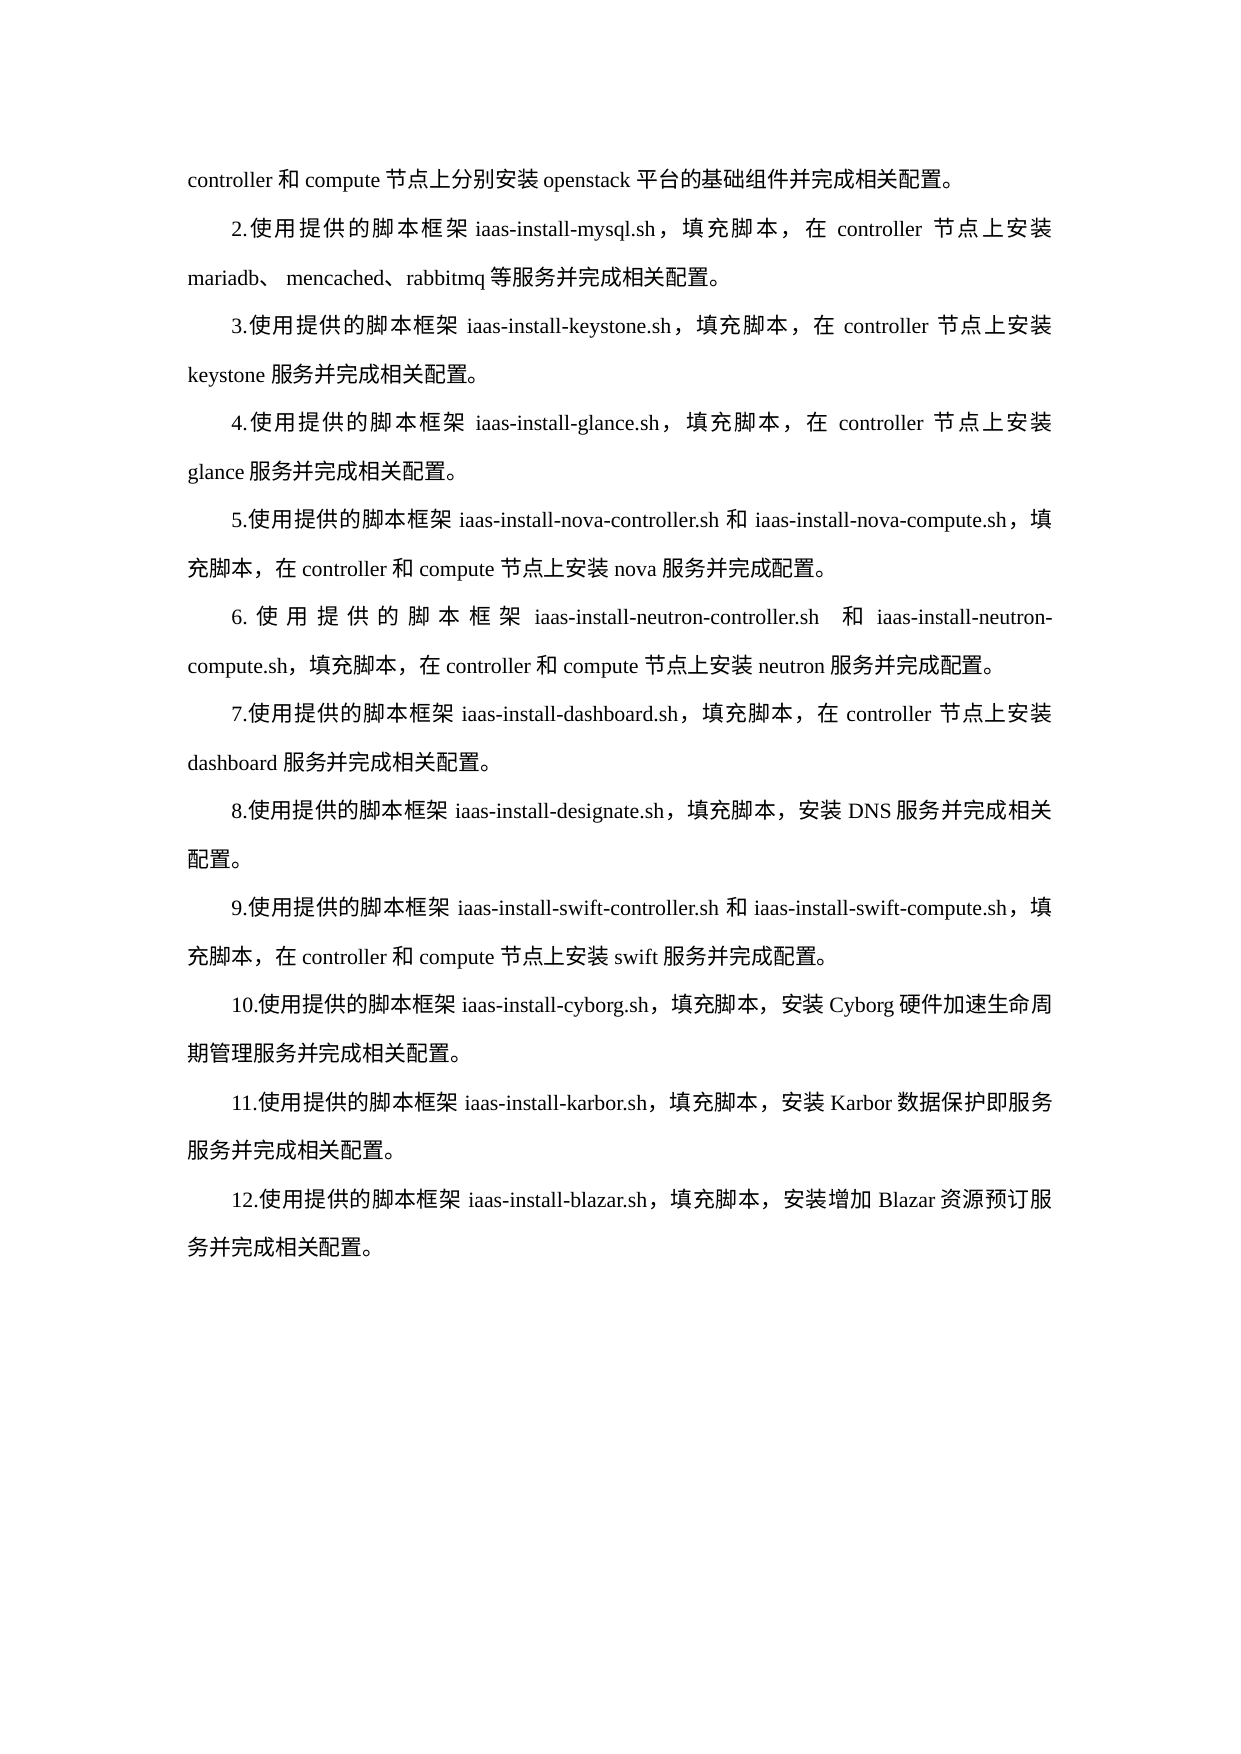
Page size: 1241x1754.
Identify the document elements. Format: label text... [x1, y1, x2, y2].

text 8.使用提供的脚本框架 iaas-install-designate.sh，填充脚本，安装DNS服务并完成相关配置。 [187, 793, 1053, 874]
text 11.使用提供的脚本框架 iaas-install-karbor.sh，填充脚本，安装Karbor数据保护即服务服务并完成相关配置。 [187, 1084, 1053, 1165]
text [187, 162, 1053, 194]
text 12.使用提供的脚本框架 iaas-install-blazar.sh，填充脚本，安装增加Blazar资源预订服务并完成相关配置。 [187, 1181, 1053, 1262]
text 7.使用提供的脚本框架 iaas-install-dashboard.sh，填充脚本，在 controller 节点上安装dashboard 服务并完成相关配置。 [187, 696, 1053, 777]
text 10.使用提供的脚本框架 iaas-install-cyborg.sh，填充脚本，安装Cyborg硬件加速生命周期管理服务并完成相关配置。 [187, 987, 1053, 1068]
text 4.使用提供的脚本框架 iaas-install-glance.sh，填充脚本，在 controller 节点上安装glance服务并完成相关配置。 [187, 404, 1053, 486]
text 3.使用提供的脚本框架 iaas-install-keystone.sh，填充脚本，在 controller 节点上安装keystone 服务并完成相关配置。 [187, 307, 1053, 389]
text 6.使用提供的脚本框架iaas-install-neutron-controller.sh 和iaas-install-neutron-compute.sh，填充脚本，在 controller 和 compute 节点上安装 neutron 服务并完成配置。 [187, 599, 1053, 680]
text 2.使用提供的脚本框架iaas-install-mysql.sh，填充脚本，在 controller 节点上安装mariadb、 mencached、rabbitmq 等服务并完成相关配置。 [187, 210, 1053, 292]
text 5.使用提供的脚本框架 iaas-install-nova-controller.sh 和 iaas-install-nova-compute.sh，填充脚本，在 controller 和 compute 节点上安装 nova 服务并完成配置。 [187, 502, 1053, 583]
text 9.使用提供的脚本框架 iaas-install-swift-controller.sh 和 iaas-install-swift-compute.sh，填充脚本，在 controller 和 compute 节点上安装 swift 服务并完成配置。 [187, 890, 1053, 971]
